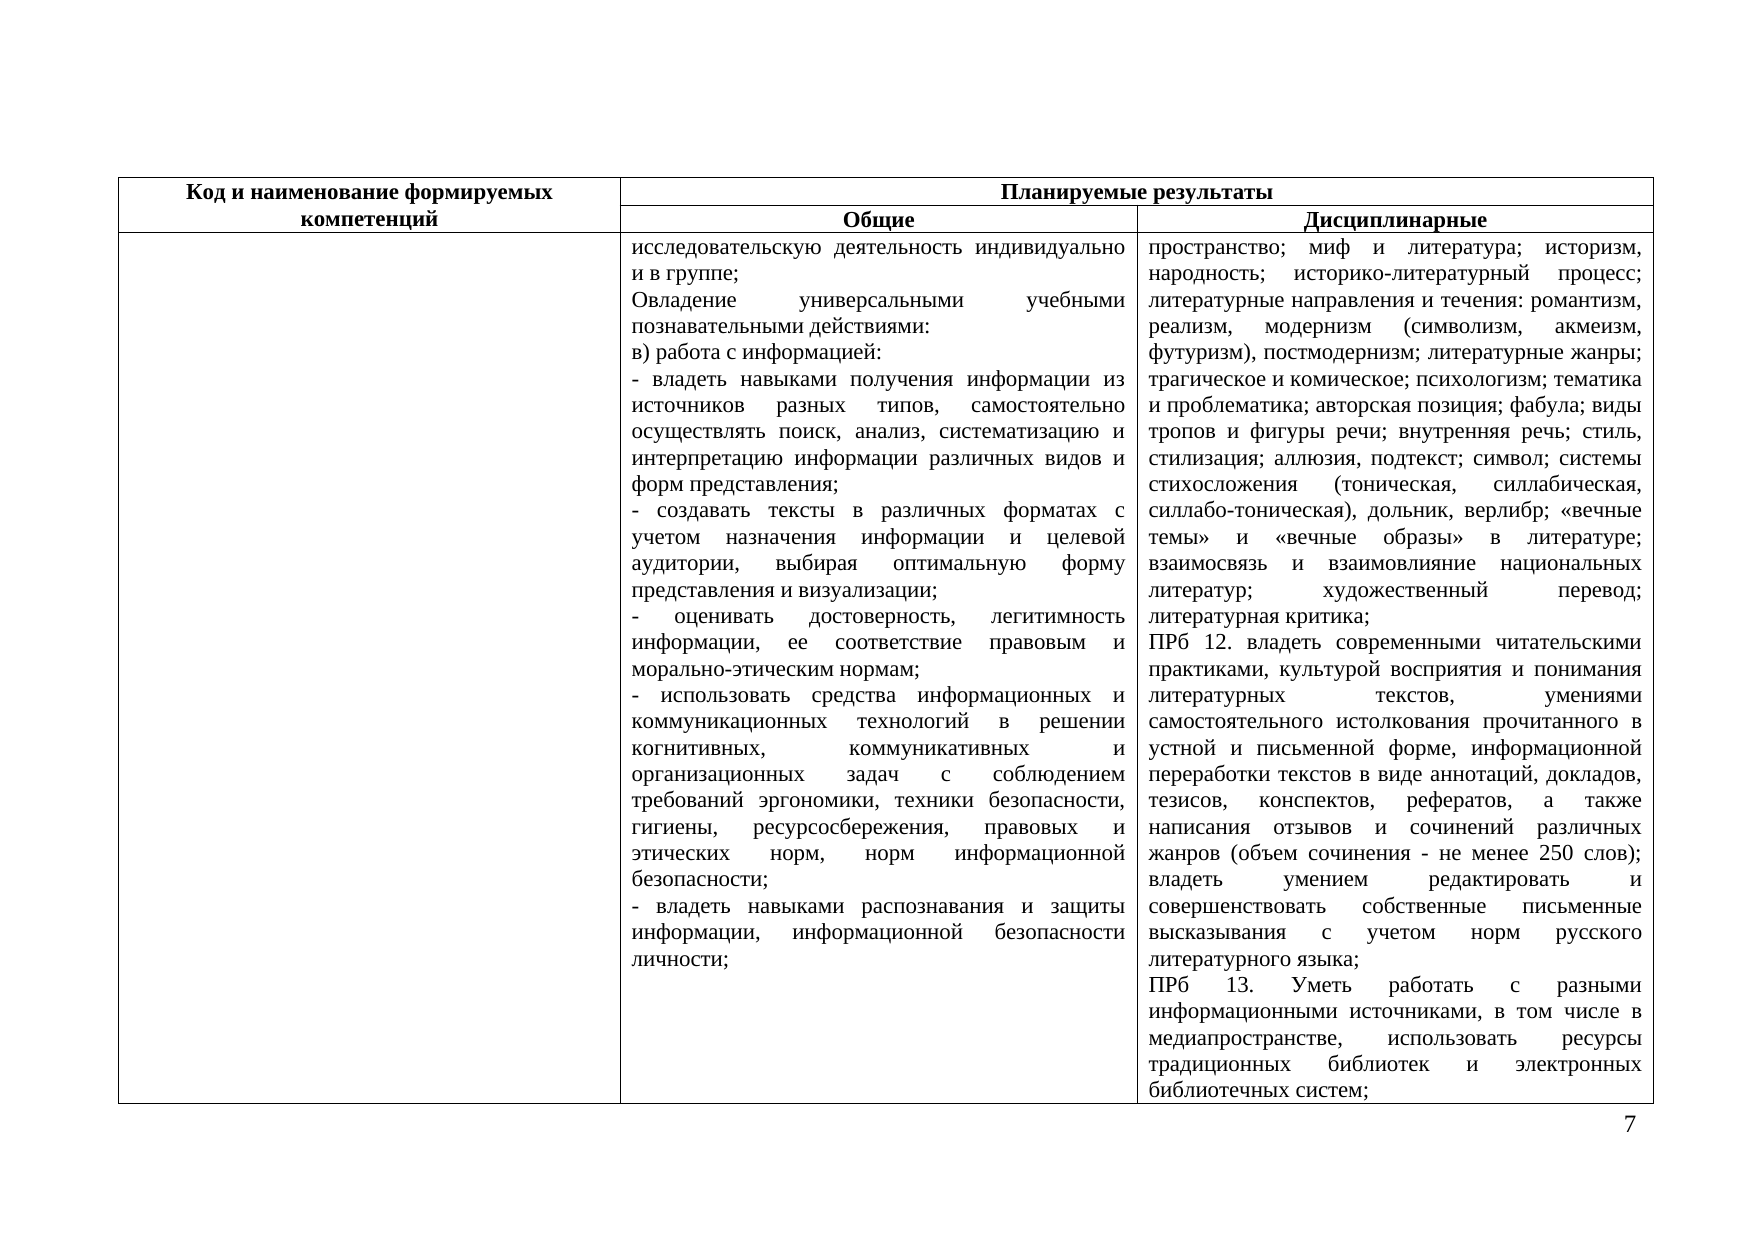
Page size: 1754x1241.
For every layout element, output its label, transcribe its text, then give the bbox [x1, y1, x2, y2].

table_cell Дисциплинарные [1138, 206, 1653, 232]
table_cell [1138, 233, 1653, 1103]
table_header Планируемые результаты [621, 178, 1653, 204]
table_cell Общие [621, 206, 1137, 232]
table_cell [119, 233, 620, 1103]
table_header Код и наименование формируемых компетенций [119, 178, 620, 232]
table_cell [621, 233, 1137, 1103]
